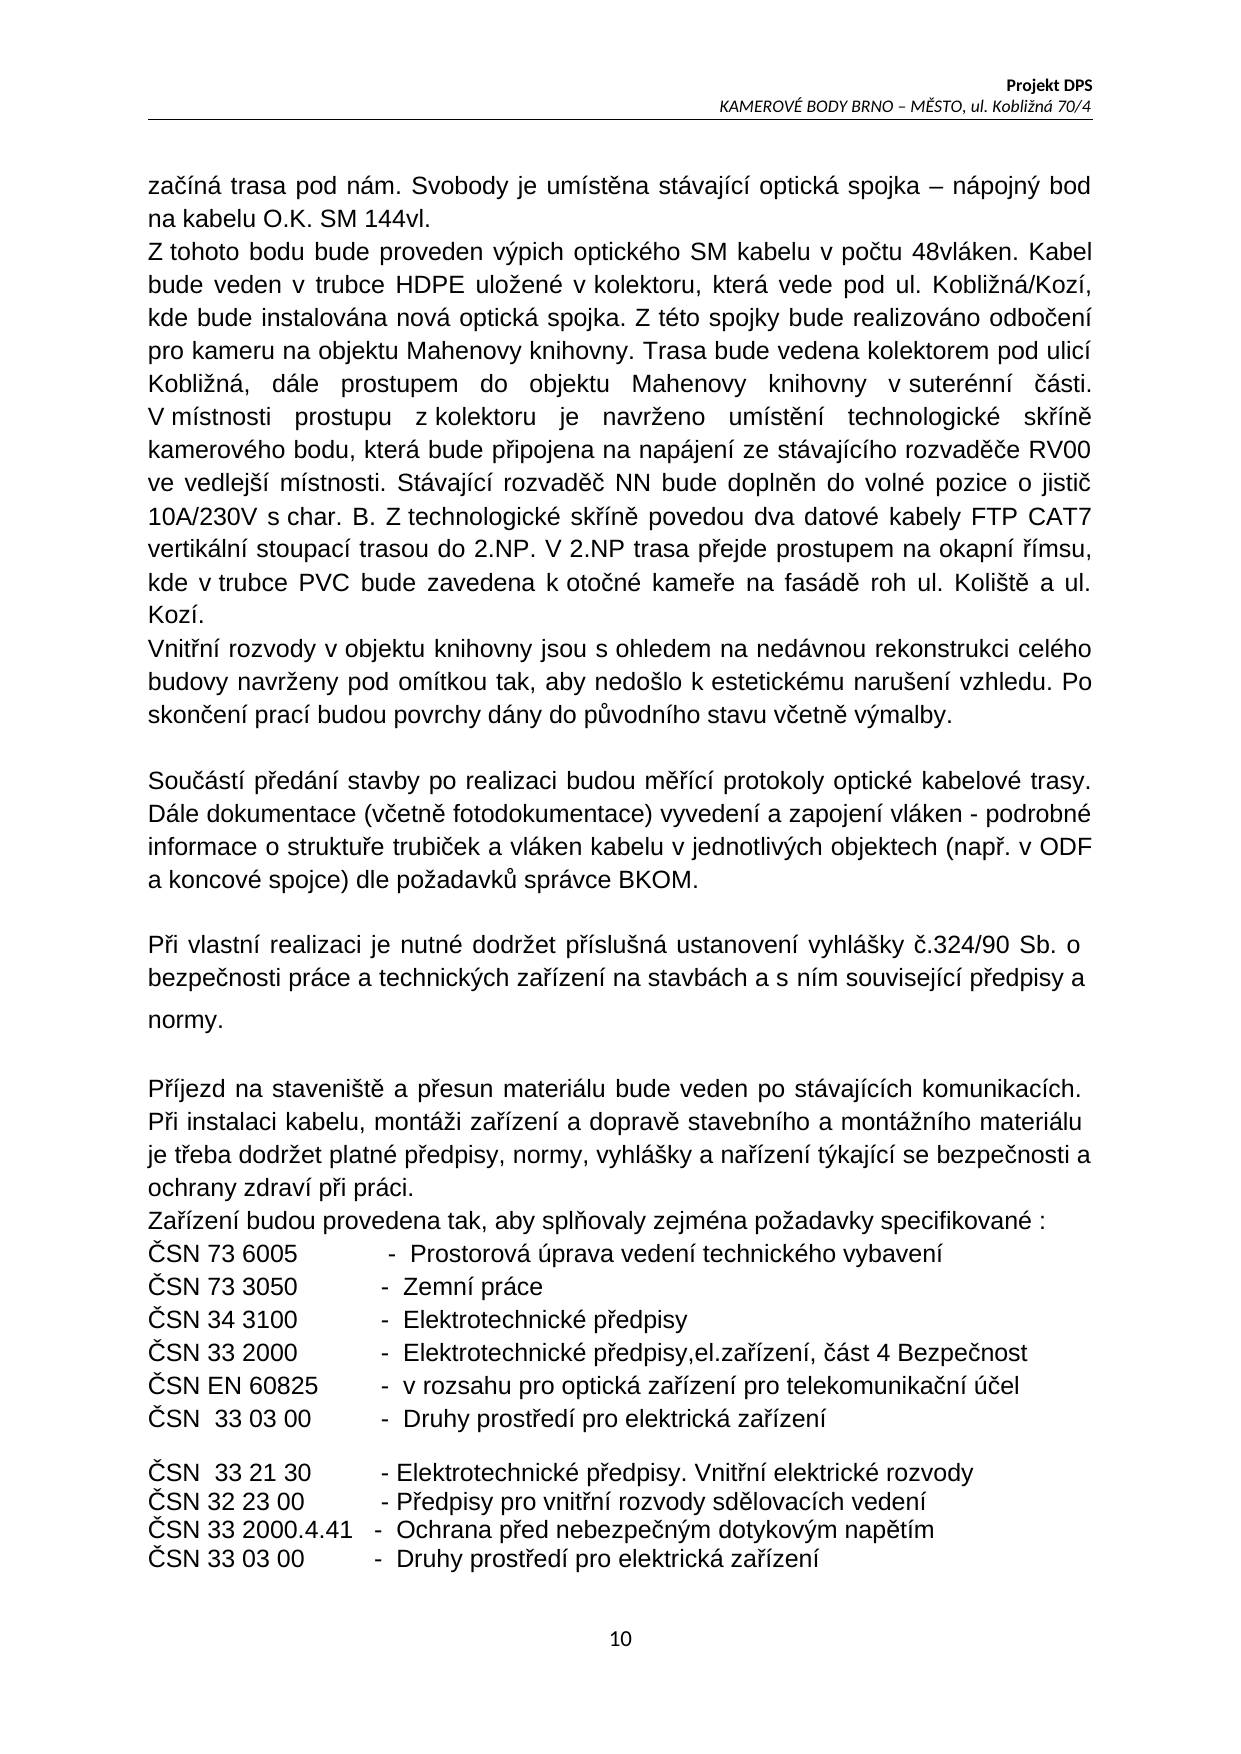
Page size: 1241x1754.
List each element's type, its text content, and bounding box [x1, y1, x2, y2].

list ČSN 73 6005 - Prostorová úprava vedení technického vybavení [118, 1239, 1093, 1268]
list Příjezd na staveniště a přesun materiálu bude veden po stávajících komunikacích. Při instalaci kabelu, montáži zařízení a dopravě stavebního a montážního materiálu je třeba dodržet platné předpisy, normy, vyhlášky a nařízení týkající se bezpečnosti a ochrany zdraví při práci. [118, 1074, 1093, 1202]
list ČSN 73 3050 - Zemní práce [118, 1272, 1093, 1301]
text Z tohoto bodu bude proveden výpich optického SM kabelu v počtu 48vláken. Kabel bude veden v trubce HDPE uložené v kolektoru, která vede pod ul. Kobližná/Kozí, kde bude instalována nová optická spojka. Z této spojky bude realizováno odbočení pro kameru na objektu Mahenovy knihovny. Trasa bude vedena kolektorem pod ulicí Kobližná, dále prostupem do objektu Mahenovy knihovny v suterénní části. V místnosti prostupu z kolektoru je navrženo umístění technologické skříně kamerového bodu, která bude připojena na napájení ze stávajícího rozvaděče RV00 ve vedlejší místnosti. Stávající rozvaděč NN bude doplněn do volné pozice o jistič 10A/230V s char. B. Z technologické skříně povedou dva datové kabely FTP CAT7 vertikální stoupací trasou do 2.NP. V 2.NP trasa přejde prostupem na okapní římsu, kde v trubce PVC bude zavedena k otočné kameře na fasádě roh ul. Koliště a ul. Kozí. [148, 237, 1093, 629]
list Při vlastní realizaci je nutné dodržet příslušná ustanovení vyhlášky č.324/90 Sb. o bezpečnosti práce a technických zařízení na stavbách a s ním související předpisy a normy. [118, 930, 1093, 1036]
text ČSN 33 21 30 - Elektrotechnické předpisy. Vnitřní elektrické rozvody [118, 1458, 1093, 1487]
list ČSN 34 3100 - Elektrotechnické předpisy [118, 1305, 1093, 1334]
text ČSN 33 03 00 - Druhy prostředí pro elektrická zařízení [118, 1544, 1093, 1573]
list ČSN 33 03 00 - Druhy prostředí pro elektrická zařízení [118, 1404, 1093, 1433]
text ČSN 33 2000.4.41 - Ochrana před nebezpečným dotykovým napětím [118, 1516, 1093, 1544]
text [148, 171, 1093, 233]
list Zařízení budou provedena tak, aby splňovaly zejména požadavky specifikované : [118, 1206, 1093, 1235]
list ČSN EN 60825 - v rozsahu pro optická zařízení pro telekomunikační účel [118, 1371, 1093, 1400]
list ČSN 33 2000 - Elektrotechnické předpisy,el.zařízení, část 4 Bezpečnost [118, 1338, 1093, 1367]
text ČSN 32 23 00 - Předpisy pro vnitřní rozvody sdělovacích vedení [118, 1487, 1093, 1516]
list Součástí předání stavby po realizaci budou měřící protokoly optické kabelové trasy. Dále dokumentace (včetně fotodokumentace) vyvedení a zapojení vláken - podrobné informace o struktuře trubiček a vláken kabelu v jednotlivých objektech (např. v ODF a koncové spojce) dle požadavků správce BKOM. [148, 766, 1093, 893]
text Vnitřní rozvody v objektu knihovny jsou s ohledem na nedávnou rekonstrukci celého budovy navrženy pod omítkou tak, aby nedošlo k estetickému narušení vzhledu. Po skončení prací budou povrchy dány do původního stavu včetně výmalby. [148, 633, 1093, 728]
